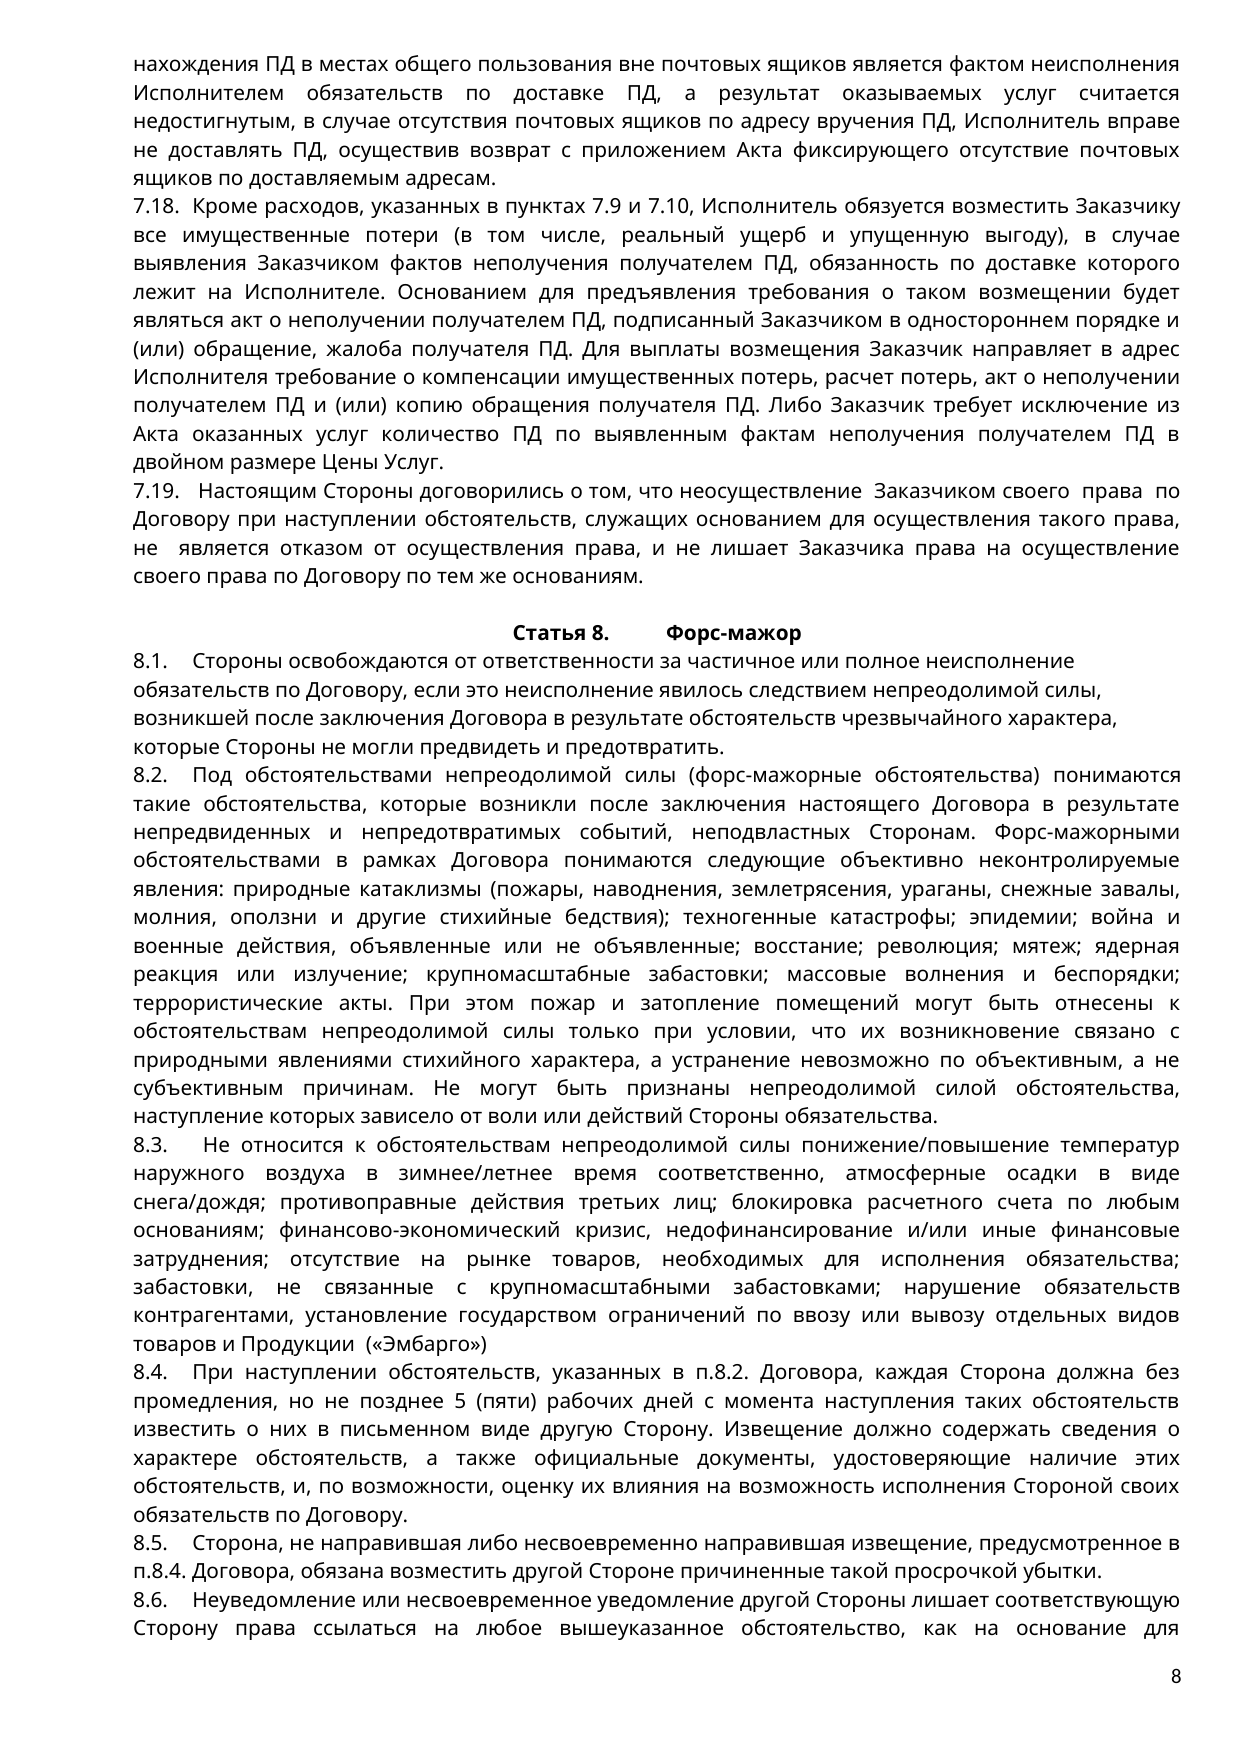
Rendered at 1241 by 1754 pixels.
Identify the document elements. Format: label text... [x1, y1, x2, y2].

subtitle Форс-мажор [133, 618, 1181, 647]
subtitle Не относится к обстоятельствам непреодолимой силы понижение/повышение температур наружного воздуха в зимнее/летнее время соответственно, атмосферные осадки в виде снега/дождя; противоправные действия третьих лиц; блокировка расчетного счета по любым основаниям; финансово-экономический кризис, недофинансирование и/или иные финансовые затруднения; отсутствие на рынке товаров, необходимых для исполнения обязательства; забастовки, не связанные с крупномасштабными забастовками; нарушение обязательств контрагентами, установление государством ограничений по ввозу или вывозу отдельных видов товаров и Продукции («Эмбарго») [133, 1130, 1181, 1357]
subtitle При наступлении обстоятельств, указанных в п.8.2. Договора, каждая Сторона должна без промедления, но не позднее 5 (пяти) рабочих дней с момента наступления таких обстоятельств известить о них в письменном виде другую Сторону. Извещение должно содержать сведения о характере обстоятельств, а также официальные документы, удостоверяющие наличие этих обстоятельств, и, по возможности, оценку их влияния на возможность исполнения Стороной своих обязательств по Договору. [133, 1357, 1181, 1528]
list Стороны освобождаются от ответственности за частичное или полное неисполнение обязательств по Договору, если это неисполнение явилось следствием непреодолимой силы, возникшей после заключения Договора в результате обстоятельств чрезвычайного характера, которые Стороны не могли предвидеть и предотвратить. [133, 647, 1181, 760]
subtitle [133, 1585, 1181, 1642]
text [133, 49, 1181, 192]
list Настоящим Стороны договорились о том, что неосуществление Заказчиком своего права по Договору при наступлении обстоятельств, служащих основанием для осуществления такого права, не является отказом от осуществления права, и не лишает Заказчика права на осуществление своего права по Договору по тем же основаниям. [133, 476, 1181, 590]
list Под обстоятельствами непреодолимой силы (форс-мажорные обстоятельства) понимаются такие обстоятельства, которые возникли после заключения настоящего Договора в результате непредвиденных и непредотвратимых событий, неподвластных Сторонам. Форс-мажорными обстоятельствами в рамках Договора понимаются следующие объективно неконтролируемые явления: природные катаклизмы (пожары, наводнения, землетрясения, ураганы, снежные завалы, молния, оползни и другие стихийные бедствия); техногенные катастрофы; эпидемии; война и военные действия, объявленные или не объявленные; восстание; революция; мятеж; ядерная реакция или излучение; крупномасштабные забастовки; массовые волнения и беспорядки; террористические акты. При этом пожар и затопление помещений могут быть отнесены к обстоятельствам непреодолимой силы только при условии, что их возникновение связано с природными явлениями стихийного характера, а устранение невозможно по объективным, а не субъективным причинам. Не могут быть признаны непреодолимой силой обстоятельства, наступление которых зависело от воли или действий Стороны обязательства. [133, 760, 1181, 1130]
subtitle Сторона, не направившая либо несвоевременно направившая извещение, предусмотренное в п.8.4. Договора, обязана возместить другой Стороне причиненные такой просрочкой убытки. [133, 1528, 1181, 1585]
list Кроме расходов, указанных в пунктах 7.9 и 7.10, Исполнитель обязуется возместить Заказчику все имущественные потери (в том числе, реальный ущерб и упущенную выгоду), в случае выявления Заказчиком фактов неполучения получателем ПД, обязанность по доставке которого лежит на Исполнителе. Основанием для предъявления требования о таком возмещении будет являться акт о неполучении получателем ПД, подписанный Заказчиком в одностороннем порядке и (или) обращение, жалоба получателя ПД. Для выплаты возмещения Заказчик направляет в адрес Исполнителя требование о компенсации имущественных потерь, расчет потерь, акт о неполучении получателем ПД и (или) копию обращения получателя ПД. Либо Заказчик требует исключение из Акта оказанных услуг количество ПД по выявленным фактам неполучения получателем ПД в двойном размере Цены Услуг. [133, 192, 1181, 476]
